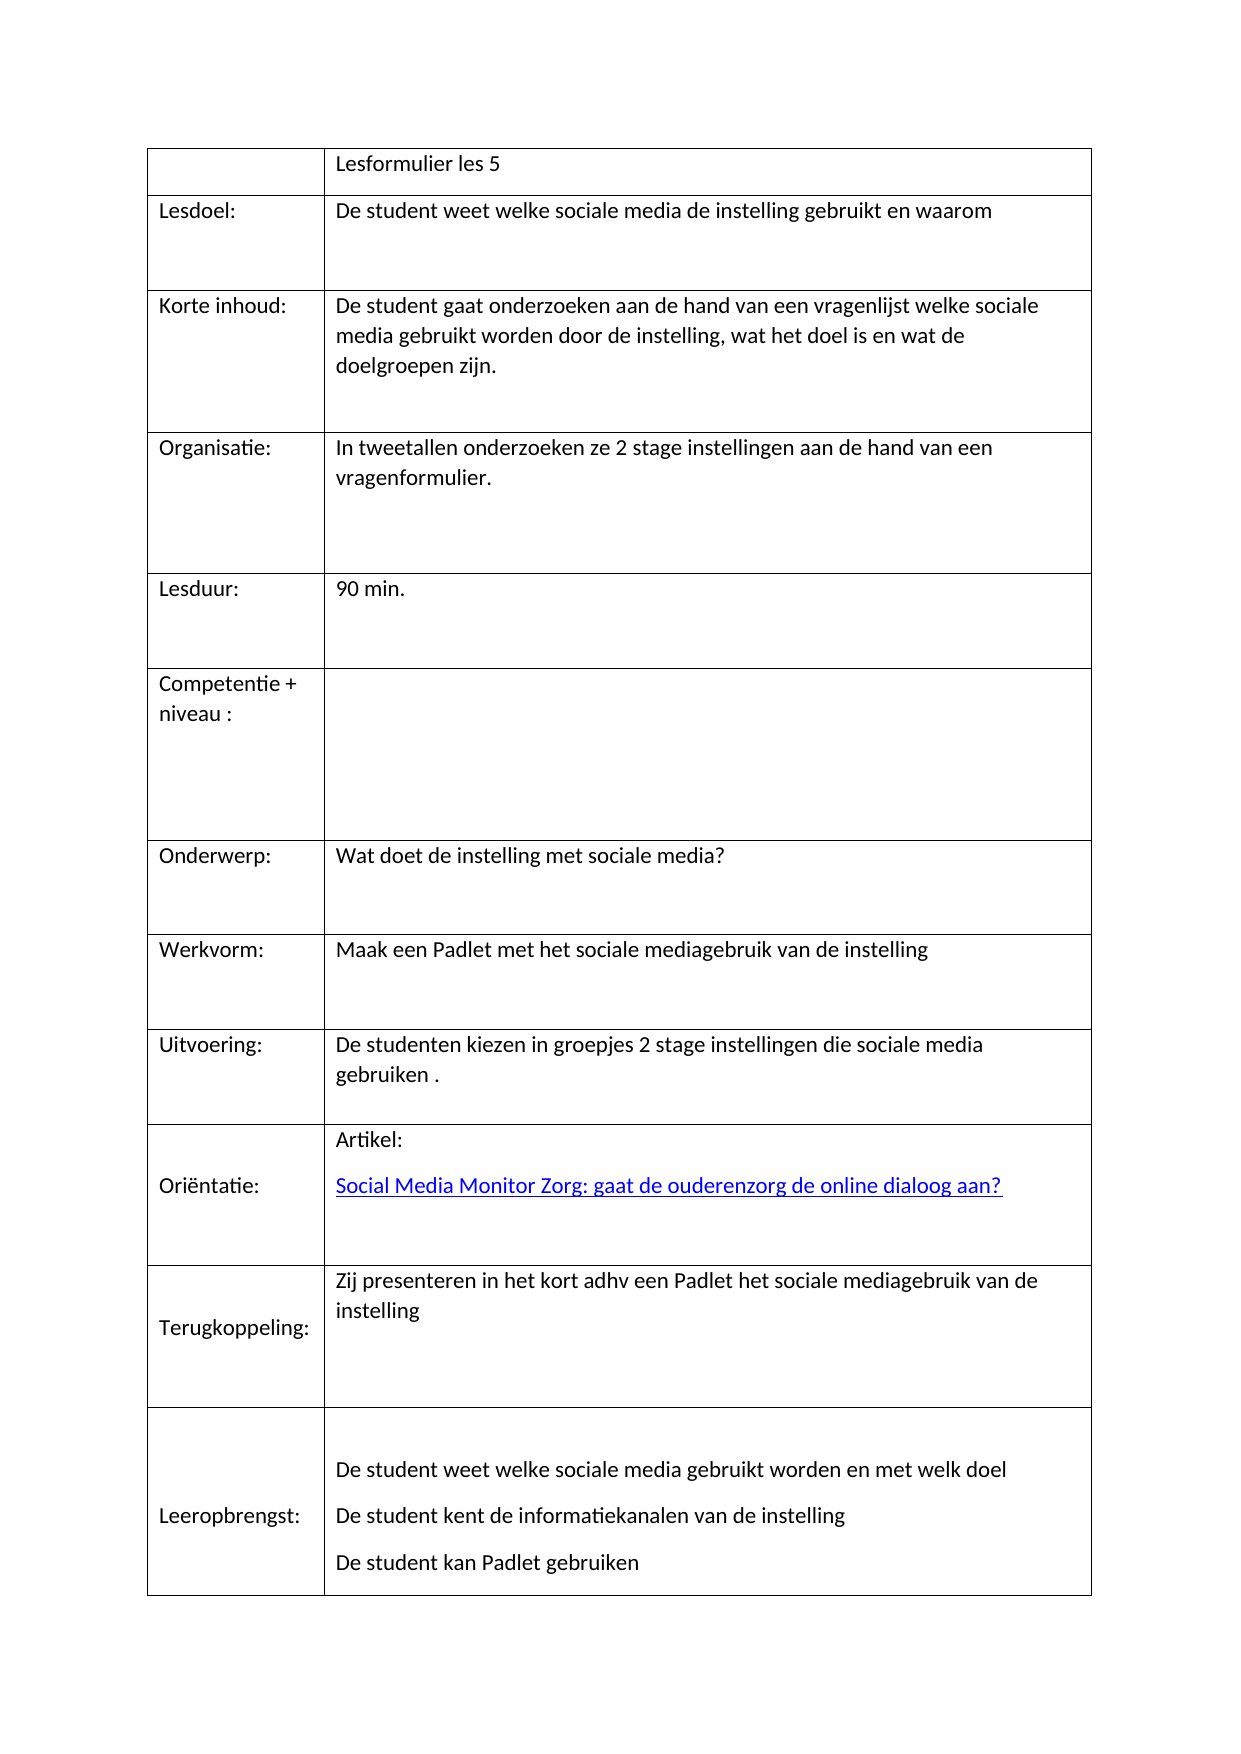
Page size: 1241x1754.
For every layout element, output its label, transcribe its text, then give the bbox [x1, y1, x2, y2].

table_cell Lesduur: [148, 574, 324, 668]
table_cell In tweetallen onderzoeken ze 2 stage instellingen aan de hand van een vragenformulier. [325, 433, 1091, 573]
table_cell Lesdoel: [148, 196, 324, 290]
table_cell [325, 669, 1091, 840]
table_cell Competentie + niveau : [148, 669, 324, 840]
table_cell Korte inhoud: [148, 291, 324, 432]
table_cell Organisatie: [148, 433, 324, 573]
table_cell 90 min. [325, 574, 1091, 668]
table_cell Maak een Padlet met het sociale mediagebruik van de instelling [325, 935, 1091, 1029]
table_cell Leeropbrengst: [148, 1408, 324, 1595]
table_cell Wat doet de instelling met sociale media? [325, 841, 1091, 934]
table_cell Artikel: Social Media Monitor Zorg: gaat de ouderenzorg de online dialoog aan? [325, 1125, 1091, 1265]
table_cell De studenten kiezen in groepjes 2 stage instellingen die sociale media gebruiken . [325, 1030, 1091, 1124]
table_cell Uitvoering: [148, 1030, 324, 1124]
table_cell Zij presenteren in het kort adhv een Padlet het sociale mediagebruik van de instelling [325, 1266, 1091, 1407]
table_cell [325, 1408, 1091, 1595]
table_cell De student weet welke sociale media de instelling gebruikt en waarom [325, 196, 1091, 290]
table_cell Werkvorm: [148, 935, 324, 1029]
table_header Lesformulier les 5 [325, 149, 1091, 195]
table_cell Terugkoppeling: [148, 1266, 324, 1407]
table_cell Oriëntatie: [148, 1125, 324, 1265]
table_cell De student gaat onderzoeken aan de hand van een vragenlijst welke sociale media gebruikt worden door de instelling, wat het doel is en wat de doelgroepen zijn. [325, 291, 1091, 432]
table_cell Onderwerp: [148, 841, 324, 934]
table_header [148, 149, 324, 195]
